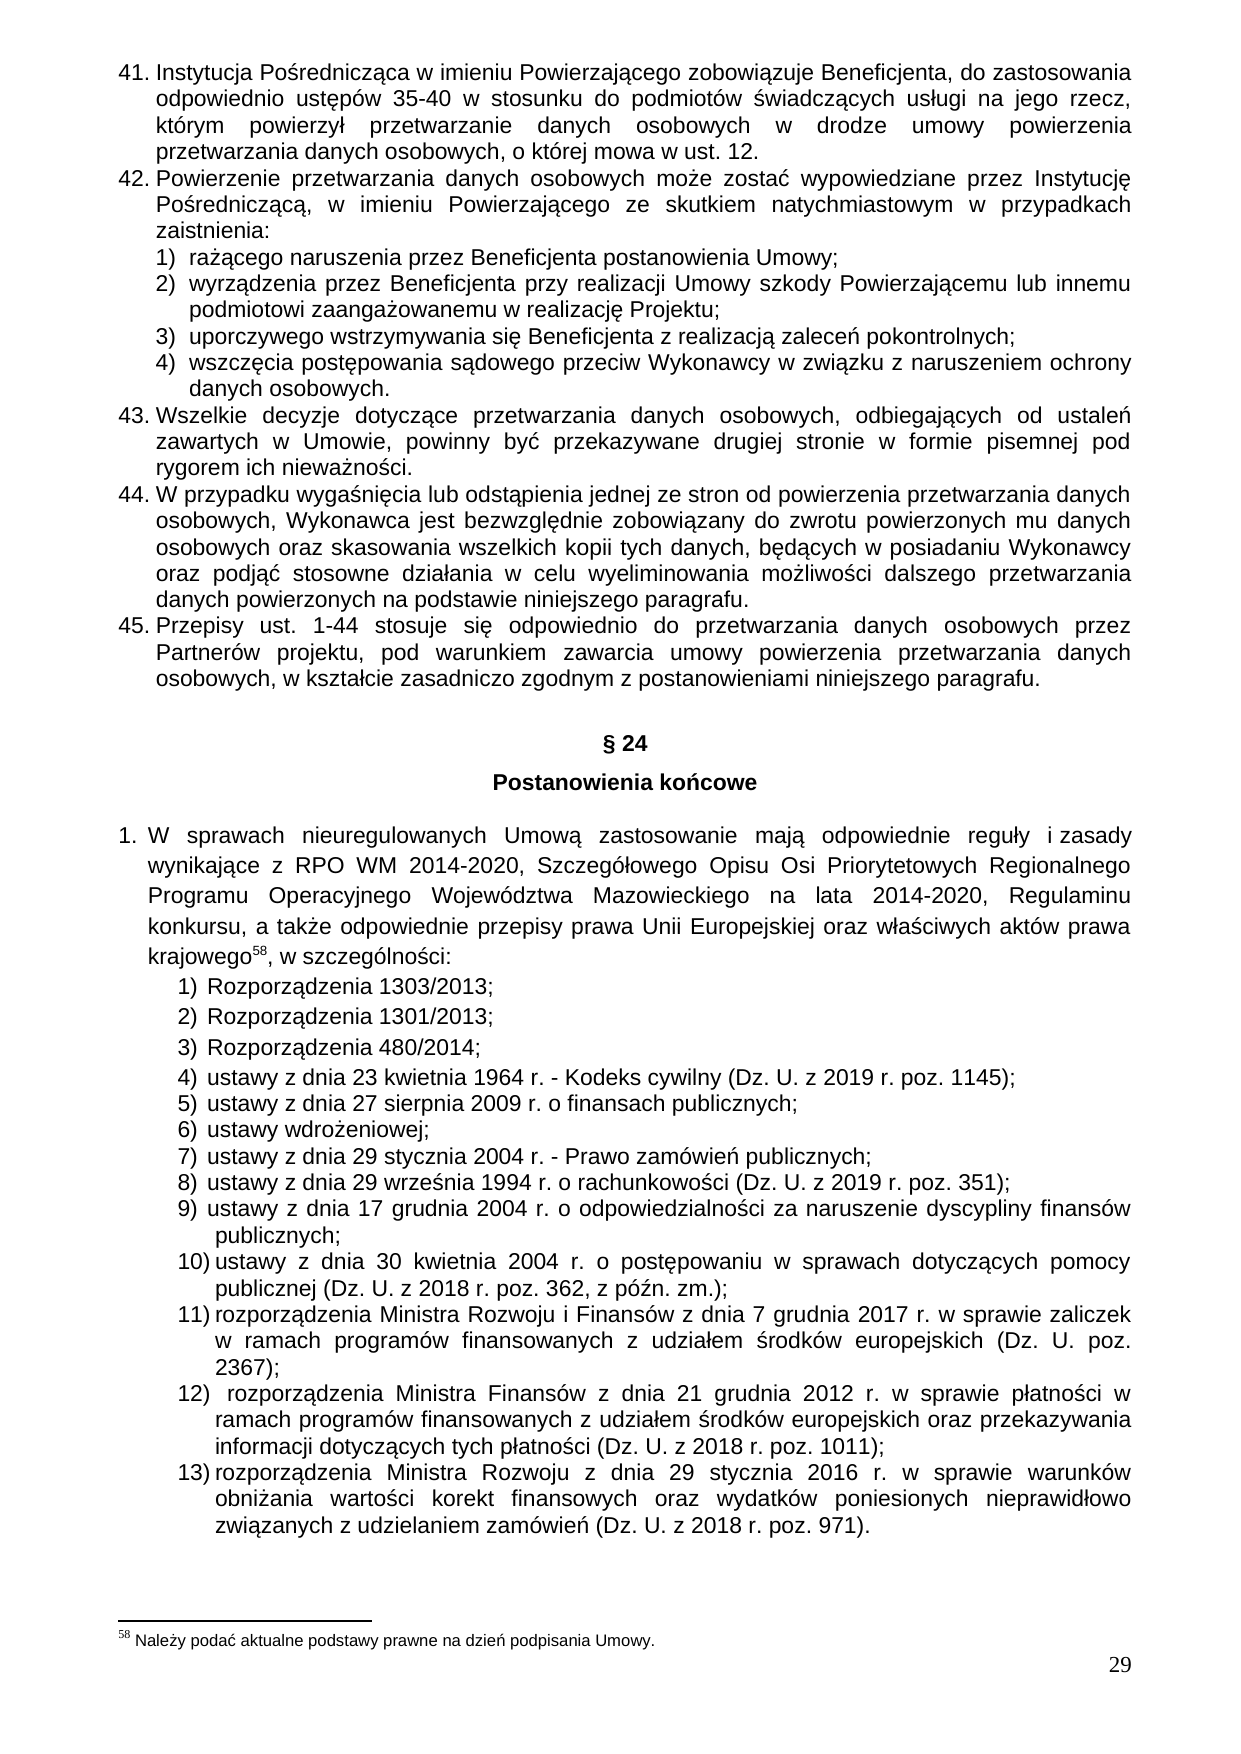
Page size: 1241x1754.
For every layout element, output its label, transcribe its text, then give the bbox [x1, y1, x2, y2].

list Instytucja Pośrednicząca w imieniu Powierzającego zobowiązuje Beneficjenta, do zastosowania odpowiednio ustępów 35-40 w stosunku do podmiotów świadczących usługi na jego rzecz, którym powierzył przetwarzanie danych osobowych w drodze umowy powierzenia przetwarzania danych osobowych, o której mowa w ust. 12. [118, 59, 1132, 164]
list W sprawach nieuregulowanych Umową zastosowanie mają odpowiednie reguły i zasady wynikające z RPO WM 2014-2020, Szczegółowego Opisu Osi Priorytetowych Regionalnego Programu Operacyjnego Województwa Mazowieckiego na lata 2014-2020, Regulaminu konkursu, a także odpowiednie przepisy prawa Unii Europejskiej oraz właściwych aktów prawa krajowego, w szczególności: [118, 822, 1132, 969]
list uporczywego wstrzymywania się Beneficjenta z realizacją zaleceń pokontrolnych; [155, 323, 1132, 349]
list Rozporządzenia 1301/2013; [177, 1003, 1132, 1029]
list rozporządzenia Ministra Rozwoju i Finansów z dnia 7 grudnia 2017 r. w sprawie zaliczek w ramach programów finansowanych z udziałem środków europejskich (Dz. U. poz. 2367); [177, 1301, 1132, 1380]
list Rozporządzenia 1303/2013; [177, 973, 1132, 999]
list wyrządzenia przez Beneficjenta przy realizacji Umowy szkody Powierzającemu lub innemu podmiotowi zaangażowanemu w realizację Projektu; [155, 270, 1132, 323]
list rozporządzenia Ministra Finansów z dnia 21 grudnia 2012 r. w sprawie płatności w ramach programów finansowanych z udziałem środków europejskich oraz przekazywania informacji dotyczących tych płatności (Dz. U. z 2018 r. poz. 1011); [177, 1380, 1132, 1459]
list ustawy wdrożeniowej; [177, 1116, 1132, 1143]
list Przepisy ust. 1-44 stosuje się odpowiednio do przetwarzania danych osobowych przez Partnerów projektu, pod warunkiem zawarcia umowy powierzenia przetwarzania danych osobowych, w kształcie zasadniczo zgodnym z postanowieniami niniejszego paragrafu. [118, 612, 1132, 692]
list Wszelkie decyzje dotyczące przetwarzania danych osobowych, odbiegających od ustaleń zawartych w Umowie, powinny być przekazywane drugiej stronie w formie pisemnej pod rygorem ich nieważności. [118, 402, 1132, 481]
subtitle § 24 [118, 730, 1132, 757]
list wszczęcia postępowania sądowego przeciw Wykonawcy w związku z naruszeniem ochrony danych osobowych. [155, 349, 1132, 402]
list ustawy z dnia 30 kwietnia 2004 r. o postępowaniu w sprawach dotyczących pomocy publicznej (Dz. U. z 2018 r. poz. 362, z późn. zm.); [177, 1248, 1132, 1301]
list rażącego naruszenia przez Beneficjenta postanowienia Umowy; [155, 243, 1132, 270]
list Powierzenie przetwarzania danych osobowych może zostać wypowiedziane przez Instytucję Pośredniczącą, w imieniu Powierzającego ze skutkiem natychmiastowym w przypadkach zaistnienia: [118, 164, 1132, 243]
list ustawy z dnia 23 kwietnia 1964 r. - Kodeks cywilny (Dz. U. z 2019 r. poz. 1145); [177, 1064, 1132, 1090]
list ustawy z dnia 29 września 1994 r. o rachunkowości (Dz. U. z 2019 r. poz. 351); [177, 1169, 1132, 1195]
list W przypadku wygaśnięcia lub odstąpienia jednej ze stron od powierzenia przetwarzania danych osobowych, Wykonawca jest bezwzględnie zobowiązany do zwrotu powierzonych mu danych osobowych oraz skasowania wszelkich kopii tych danych, będących w posiadaniu Wykonawcy oraz podjąć stosowne działania w celu wyeliminowania możliwości dalszego przetwarzania danych powierzonych na podstawie niniejszego paragrafu. [118, 481, 1132, 612]
list Rozporządzenia 480/2014; [177, 1033, 1132, 1060]
list ustawy z dnia 29 stycznia 2004 r. - Prawo zamówień publicznych; [177, 1143, 1132, 1169]
subtitle Postanowienia końcowe [118, 769, 1132, 796]
list ustawy z dnia 27 sierpnia 2009 r. o finansach publicznych; [177, 1090, 1132, 1116]
list ustawy z dnia 17 grudnia 2004 r. o odpowiedzialności za naruszenie dyscypliny finansów publicznych; [177, 1195, 1132, 1248]
list rozporządzenia Ministra Rozwoju z dnia 29 stycznia 2016 r. w sprawie warunków obniżania wartości korekt finansowych oraz wydatków poniesionych nieprawidłowo związanych z udzielaniem zamówień (Dz. U. z 2018 r. poz. 971). [177, 1459, 1132, 1538]
